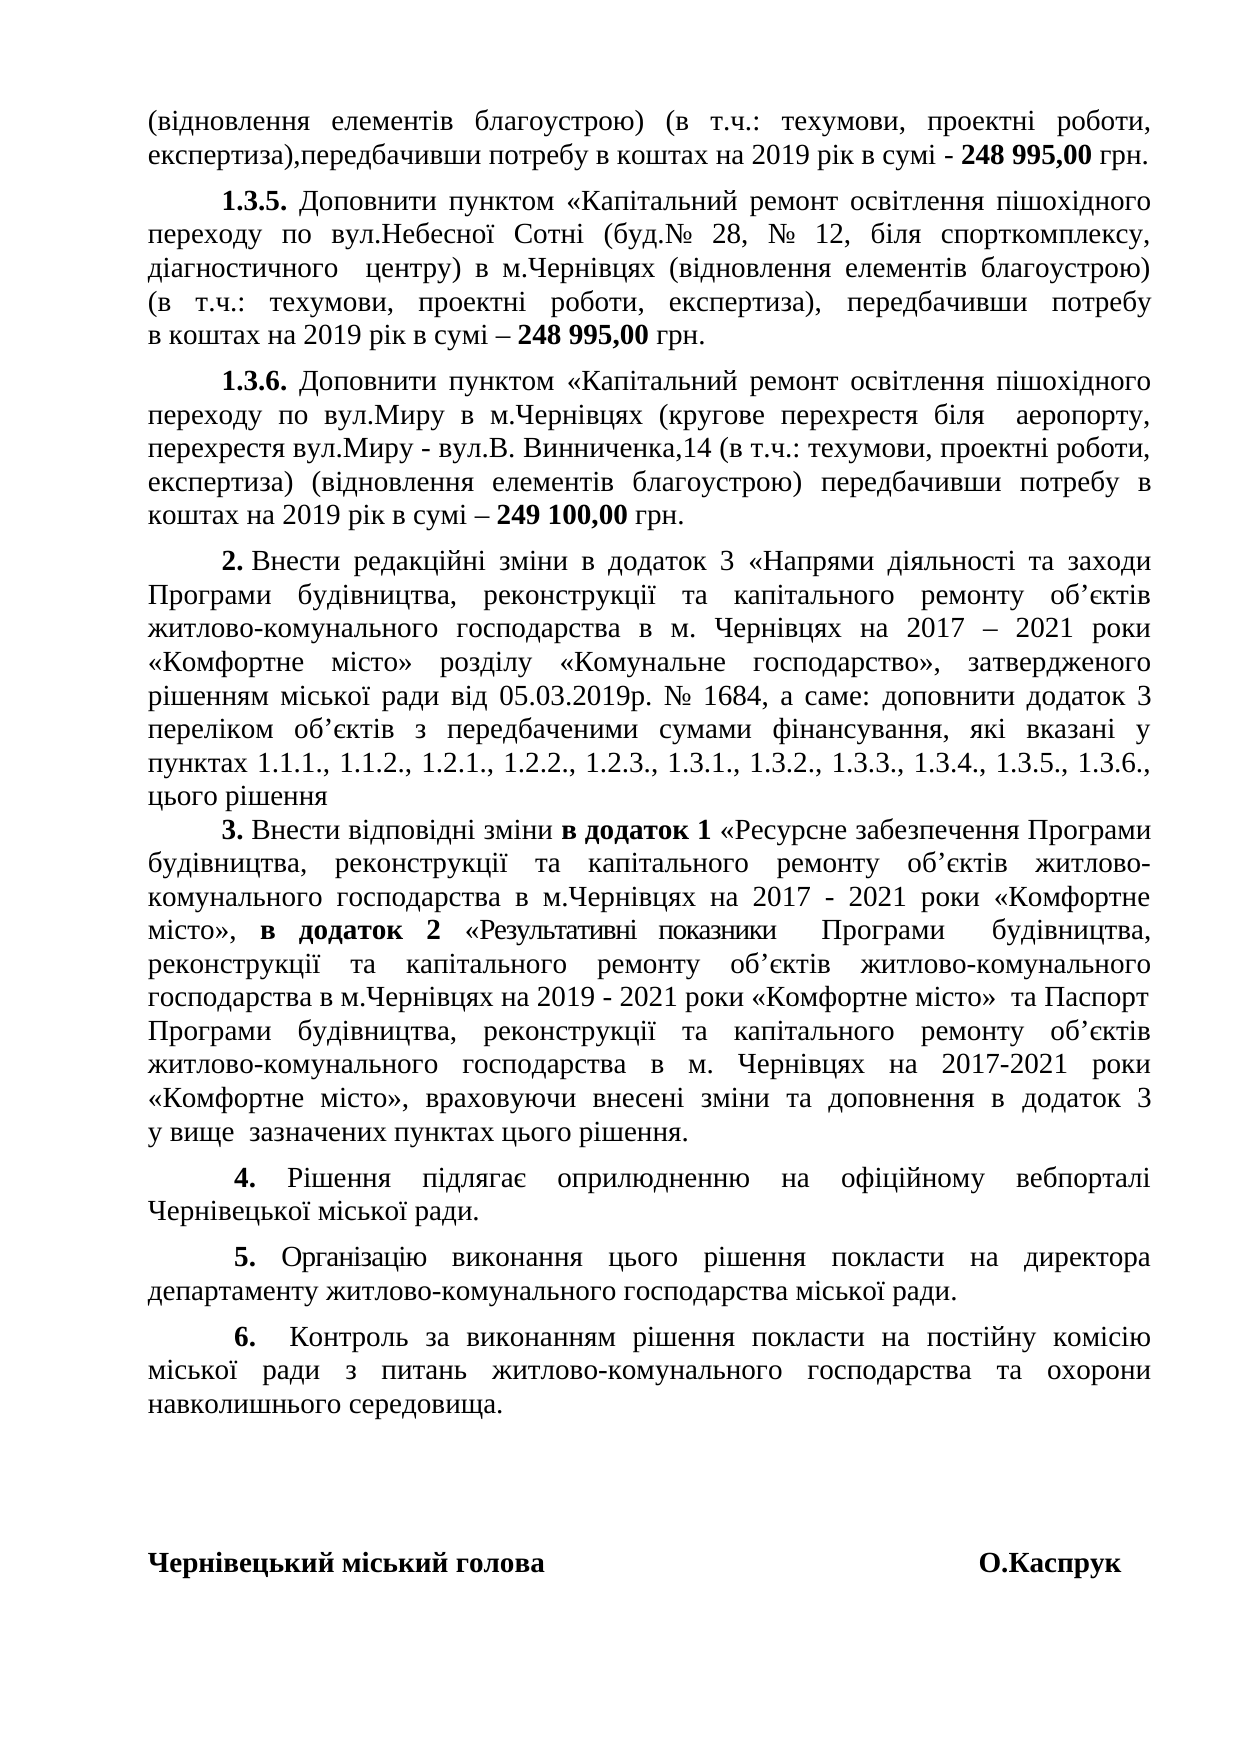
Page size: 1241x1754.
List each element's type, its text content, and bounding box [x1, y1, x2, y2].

text Чернівецький міський голова О.Каспрук [148, 1558, 1161, 1591]
text Програми будівництва, реконструкції та капітального ремонту об’єктів житлово-комунального господарства в м. Чернівцях на 2017-2021 роки «Комфортне місто», враховуючи внесені зміни та доповнення в додаток 3 у вище зазначених пунктах цього рішення. [148, 1026, 1152, 1160]
text 1.3.6. Доповнити пунктом «Капітальний ремонт освітлення пішохідного переходу по вул.Миру в м.Чернівцях (кругове перехрестя біля аеропорту, перехрестя вул.Миру - вул.В. Винниченка,14 (в т.ч.: техумови, проектні роботи, експертиза) (відновлення елементів благоустрою) передбачивши потребу в коштах на 2019 рік в сумі – 249 100,00 грн. [148, 363, 1152, 531]
text 6. Контроль за виконанням рішення покласти на постійну комісію міської ради з питань житлово-комунального господарства та охорони навколишнього середовища. [148, 1331, 1152, 1432]
text 5. Організацію виконання цього рішення покласти на директора департаменту житлово-комунального господарства міської ради. [148, 1252, 1152, 1319]
text 1.3.5. Доповнити пунктом «Капітальний ремонт освітлення пішохідного переходу по вул.Небесної Сотні (буд.№ 28, № 12, біля спорткомплексу, діагностичного центру) в м.Чернівцях (відновлення елементів благоустрою) (в т.ч.: техумови, проектні роботи, експертиза), передбачивши потребу в коштах на 2019 рік в сумі – 248 995,00 грн. [148, 183, 1152, 351]
list Внести відповідні зміни в додаток 1 «Ресурсне забезпечення Програми будівництва, реконструкції та капітального ремонту об’єктів житлово-комунального господарства в м.Чернівцях на 2017 - 2021 роки «Комфортне місто», в додаток 2 «Результативні показники Програми будівництва, реконструкції та капітального ремонту об’єктів житлово-комунального господарства в м.Чернівцях на 2019 - 2021 роки «Комфортне місто» та Паспорт [148, 824, 1152, 1026]
text 4. Рішення підлягає оприлюдненню на офіційному вебпорталі Чернівецької міської ради. [148, 1172, 1152, 1239]
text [148, 103, 1152, 171]
list Внести редакційні зміни в додаток 3 «Напрями діяльності та заходи Програми будівництва, реконструкції та капітального ремонту об’єктів житлово-комунального господарства в м. Чернівцях на 2017 – 2021 роки «Комфортне місто» розділу «Комунальне господарство», затвердженого рішенням міської ради від 05.03.2019р. № 1684, а саме: доповнити додаток 3 переліком об’єктів з передбаченими сумами фінансування, які вказані у пунктах 1.1.1., 1.1.2., 1.2.1., 1.2.2., 1.2.3., 1.3.1., 1.3.2., 1.3.3., 1.3.4., 1.3.5., 1.3.6., цього рішення [148, 543, 1152, 812]
